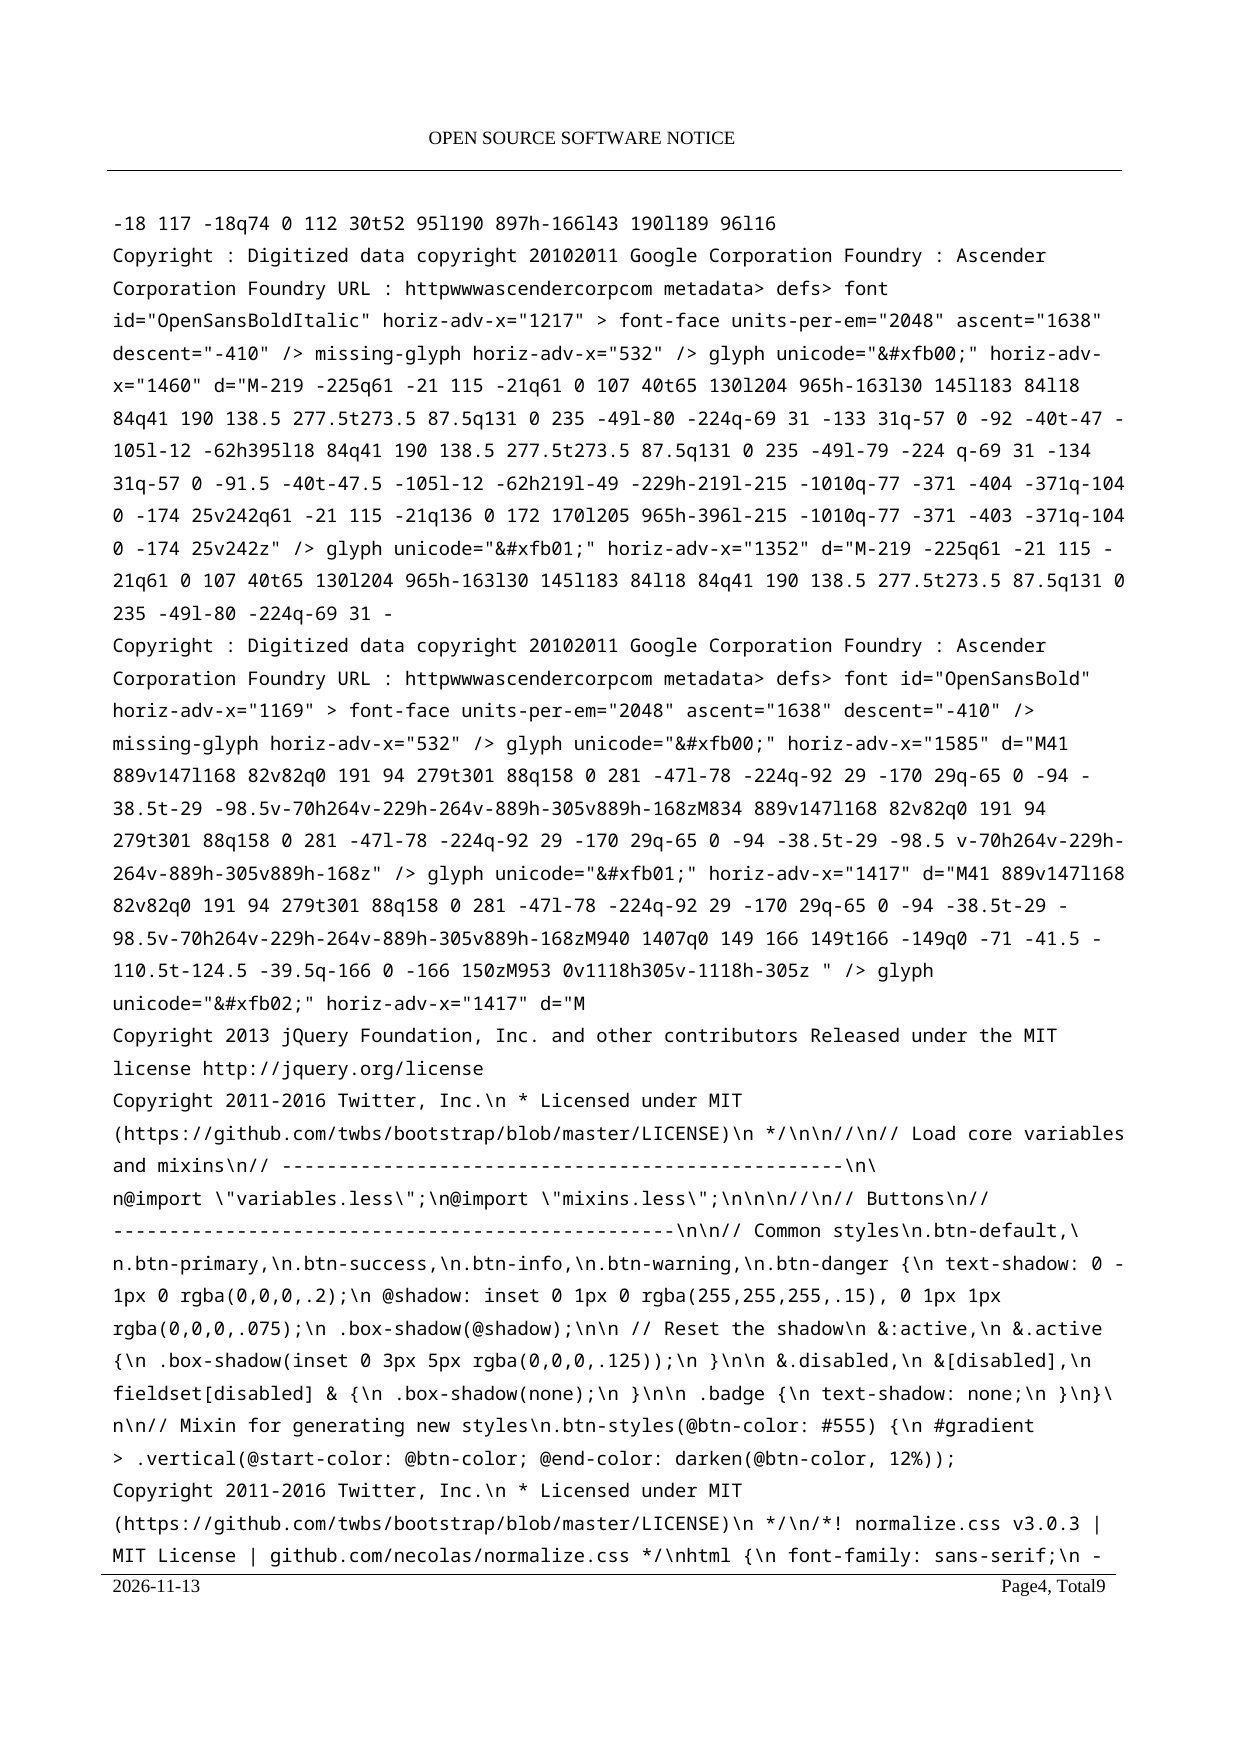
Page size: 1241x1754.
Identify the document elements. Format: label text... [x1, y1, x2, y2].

text Copyright : Digitized data copyright 20102011 Google Corporation Foundry : Ascender Corporation Foundry URL : httpwwwascendercorpcom metadata> defs> font id="OpenSansBold" horiz-adv-x="1169" > font-face units-per-em="2048" ascent="1638" descent="-410" /> missing-glyph horiz-adv-x="532" /> glyph unicode="&#xfb00;" horiz-adv-x="1585" d="M41 889v147l168 82v82q0 191 94 279t301 88q158 0 281 -47l-78 -224q-92 29 -170 29q-65 0 -94 -38.5t-29 -98.5v-70h264v-229h-264v-889h-305v889h-168zM834 889v147l168 82v82q0 191 94 279t301 88q158 0 281 -47l-78 -224q-92 29 -170 29q-65 0 -94 -38.5t-29 -98.5 v-70h264v-229h-264v-889h-305v889h-168z" /> glyph unicode="&#xfb01;" horiz-adv-x="1417" d="M41 889v147l168 82v82q0 191 94 279t301 88q158 0 281 -47l-78 -224q-92 29 -170 29q-65 0 -94 -38.5t-29 -98.5v-70h264v-229h-264v-889h-305v889h-168zM940 1407q0 149 166 149t166 -149q0 -71 -41.5 -110.5t-124.5 -39.5q-166 0 -166 150zM953 0v1118h305v-1118h-305z " /> glyph unicode="&#xfb02;" horiz-adv-x="1417" d="M [112, 629, 1128, 1019]
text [112, 206, 1128, 239]
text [112, 1474, 1128, 1571]
text Copyright : Digitized data copyright 20102011 Google Corporation Foundry : Ascender Corporation Foundry URL : httpwwwascendercorpcom metadata> defs> font id="OpenSansBoldItalic" horiz-adv-x="1217" > font-face units-per-em="2048" ascent="1638" descent="-410" /> missing-glyph horiz-adv-x="532" /> glyph unicode="&#xfb00;" horiz-adv-x="1460" d="M-219 -225q61 -21 115 -21q61 0 107 40t65 130l204 965h-163l30 145l183 84l18 84q41 190 138.5 277.5t273.5 87.5q131 0 235 -49l-80 -224q-69 31 -133 31q-57 0 -92 -40t-47 -105l-12 -62h395l18 84q41 190 138.5 277.5t273.5 87.5q131 0 235 -49l-79 -224 q-69 31 -134 31q-57 0 -91.5 -40t-47.5 -105l-12 -62h219l-49 -229h-219l-215 -1010q-77 -371 -404 -371q-104 0 -174 25v242q61 -21 115 -21q136 0 172 170l205 965h-396l-215 -1010q-77 -371 -403 -371q-104 0 -174 25v242z" /> glyph unicode="&#xfb01;" horiz-adv-x="1352" d="M-219 -225q61 -21 115 -21q61 0 107 40t65 130l204 965h-163l30 145l183 84l18 84q41 190 138.5 277.5t273.5 87.5q131 0 235 -49l-80 -224q-69 31 - [112, 239, 1128, 629]
text Copyright 2011-2016 Twitter, Inc.\n * Licensed under MIT (https://github.com/twbs/bootstrap/blob/master/LICENSE)\n */\n\n//\n// Load core variables and mixins\n// --------------------------------------------------\n\n@import \"variables.less\";\n@import \"mixins.less\";\n\n\n//\n// Buttons\n// --------------------------------------------------\n\n// Common styles\n.btn-default,\n.btn-primary,\n.btn-success,\n.btn-info,\n.btn-warning,\n.btn-danger {\n text-shadow: 0 -1px 0 rgba(0,0,0,.2);\n @shadow: inset 0 1px 0 rgba(255,255,255,.15), 0 1px 1px rgba(0,0,0,.075);\n .box-shadow(@shadow);\n\n // Reset the shadow\n &:active,\n &.active {\n .box-shadow(inset 0 3px 5px rgba(0,0,0,.125));\n }\n\n &.disabled,\n &[disabled],\n fieldset[disabled] & {\n .box-shadow(none);\n }\n\n .badge {\n text-shadow: none;\n }\n}\n\n// Mixin for generating new styles\n.btn-styles(@btn-color: #555) {\n #gradient > .vertical(@start-color: @btn-color; @end-color: darken(@btn-color, 12%)); [112, 1084, 1128, 1474]
text Copyright 2013 jQuery Foundation, Inc. and other contributors Released under the MIT license http://jquery.org/license [112, 1019, 1128, 1084]
